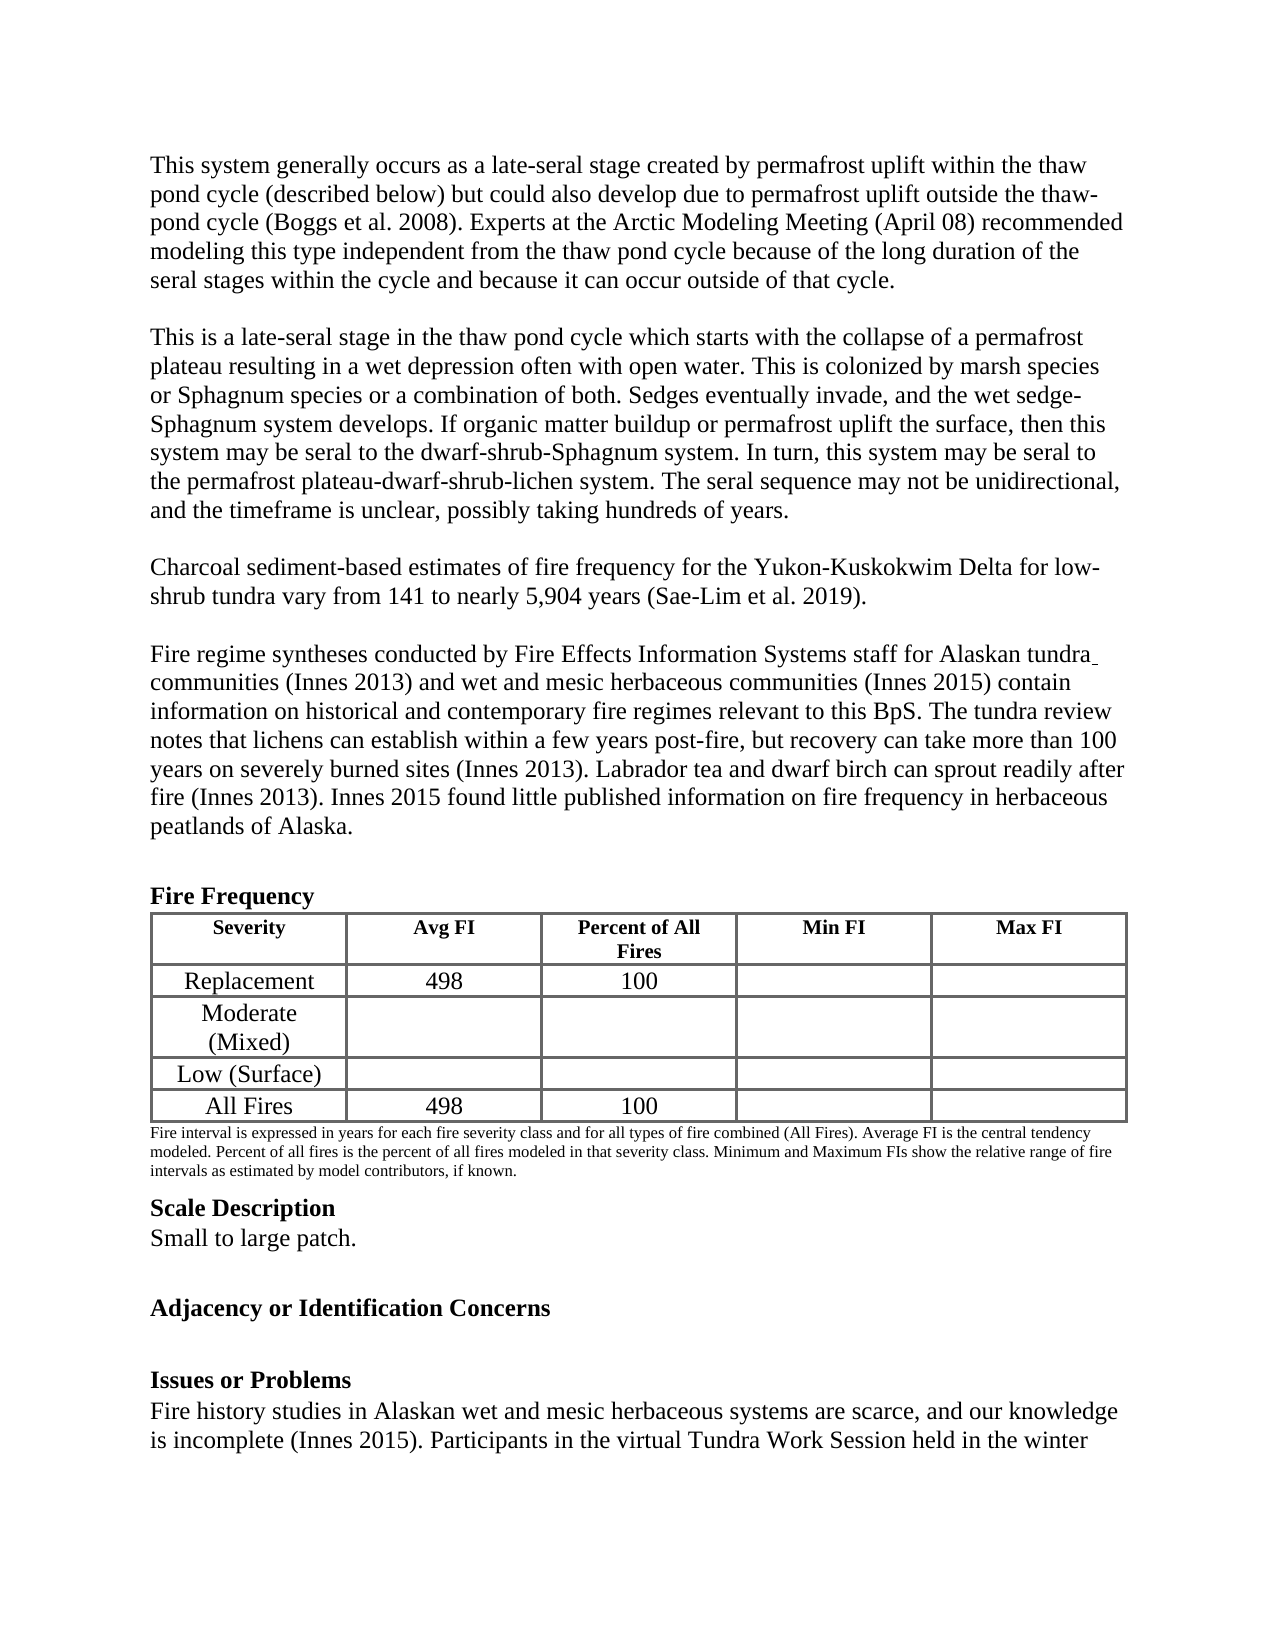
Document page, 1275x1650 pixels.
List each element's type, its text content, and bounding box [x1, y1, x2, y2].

text Fire interval is expressed in years for each fire severity class and for all types of fire combined (All Fires). Average FI is the central tendency modeled. Percent of all fires is the percent of all fires modeled in that severity class. Minimum and Maximum FIs show the relative range of fire intervals as estimated by model contributors, if known. [150, 1123, 1125, 1180]
table_cell [933, 1091, 1125, 1119]
table_header Min FI [738, 915, 930, 963]
text Fire Frequency [150, 881, 1125, 910]
text This system generally occurs as a late-seral stage created by permafrost uplift within the thaw pond cycle (described below) but could also develop due to permafrost uplift outside the thaw-pond cycle (Boggs et al. 2008). Experts at the Arctic Modeling Meeting (April 08) recommended modeling this type independent from the thaw pond cycle because of the long duration of the seral stages within the cycle and because it can occur outside of that cycle. [150, 150, 1125, 294]
table_cell [348, 1059, 540, 1088]
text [150, 1396, 1125, 1454]
table_cell Replacement [153, 966, 345, 995]
text Issues or Problems [150, 1366, 1125, 1394]
table_cell [738, 966, 930, 995]
text Small to large patch. [150, 1223, 1125, 1252]
table_cell [933, 998, 1125, 1056]
table_cell [738, 1059, 930, 1088]
table_cell 498 [348, 1091, 540, 1119]
table_cell [738, 998, 930, 1056]
table_cell Low (Surface) [153, 1059, 345, 1088]
table_cell All Fires [153, 1091, 345, 1119]
table_header Max FI [933, 915, 1125, 963]
table_header Percent of All Fires [543, 915, 735, 963]
table_cell 100 [543, 966, 735, 995]
text Adjacency or Identification Concerns [150, 1293, 1125, 1322]
table_cell [933, 1059, 1125, 1088]
table_cell [543, 1059, 735, 1088]
table_cell [348, 998, 540, 1056]
table_cell [738, 1091, 930, 1119]
table_cell 498 [348, 966, 540, 995]
text This is a late-seral stage in the thaw pond cycle which starts with the collapse of a permafrost plateau resulting in a wet depression often with open water. This is colonized by marsh species or Sphagnum species or a combination of both. Sedges eventually invade, and the wet sedge-Sphagnum system develops. If organic matter buildup or permafrost uplift the surface, then this system may be seral to the dwarf-shrub-Sphagnum system. In turn, this system may be seral to the permafrost plateau-dwarf-shrub-lichen system. The seral sequence may not be unidirectional, and the timeframe is unclear, possibly taking hundreds of years. [150, 322, 1125, 524]
text Scale Description [150, 1193, 1125, 1221]
table_cell [543, 998, 735, 1056]
table_cell 100 [543, 1091, 735, 1119]
table_cell [933, 966, 1125, 995]
text Fire regime syntheses conducted by Fire Effects Information Systems staff for Alaskan tundra communities (Innes 2013) and wet and mesic herbaceous communities (Innes 2015) contain information on historical and contemporary fire regimes relevant to this BpS. The tundra review notes that lichens can establish within a few years post-fire, but recovery can take more than 100 years on severely burned sites (Innes 2013). Labrador tea and dwarf birch can sprout readily after fire (Innes 2013). Innes 2015 found little published information on fire frequency in herbaceous peatlands of Alaska. [150, 639, 1125, 840]
table_header Severity [153, 915, 345, 963]
text Charcoal sediment-based estimates of fire frequency for the Yukon-Kuskokwim Delta for low-shrub tundra vary from 141 to nearly 5,904 years (Sae-Lim et al. 2019). [150, 552, 1125, 610]
table_cell Moderate (Mixed) [153, 998, 345, 1056]
table_header Avg FI [348, 915, 540, 963]
